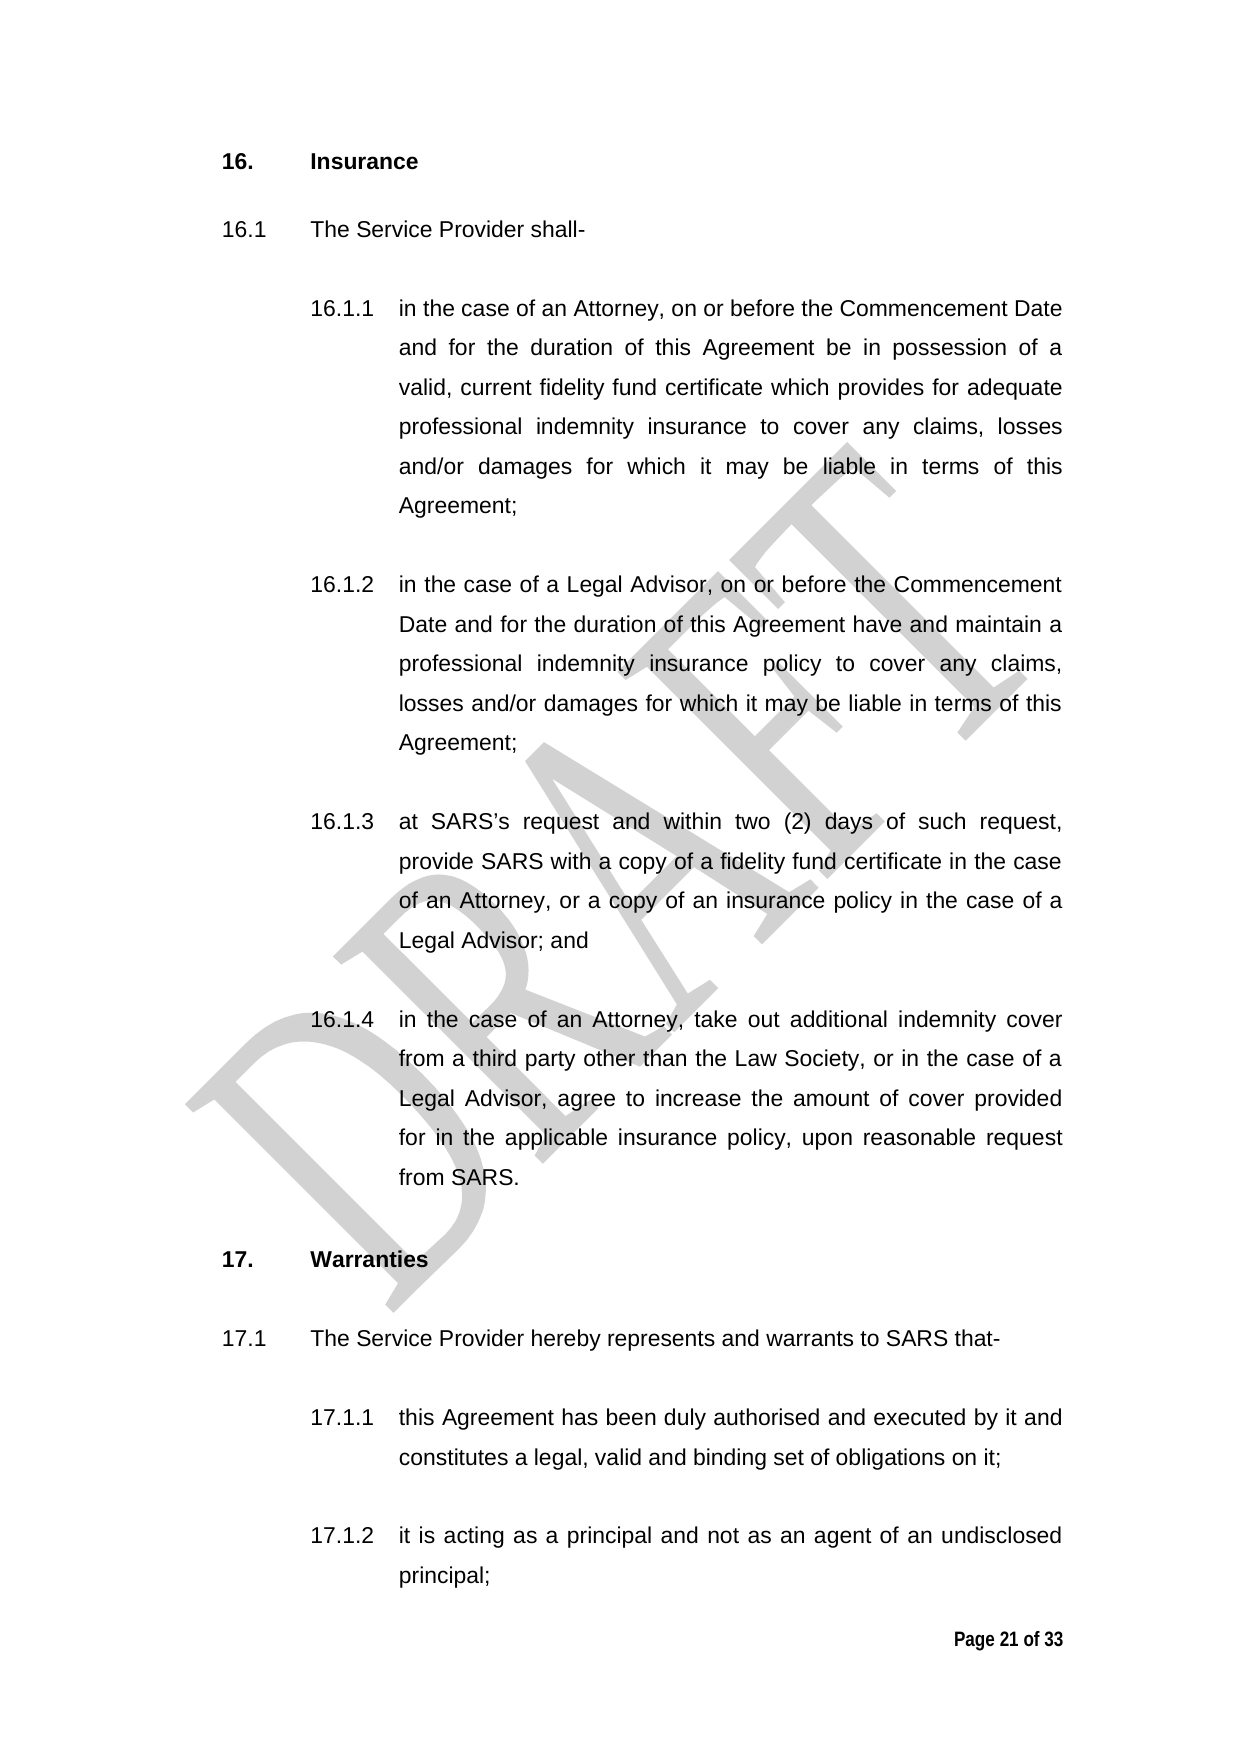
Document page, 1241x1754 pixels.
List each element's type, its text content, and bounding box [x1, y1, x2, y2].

list The Service Provider shall- [222, 216, 1063, 242]
subtitle Insurance [222, 148, 1063, 174]
list at SARS’s request and within two (2) days of such request, provide SARS with a copy of a fidelity fund certificate in the case of an Attorney, or a copy of an insurance policy in the case of a Legal Advisor; and [310, 808, 1063, 953]
subtitle Warranties [222, 1246, 1063, 1272]
list The Service Provider hereby represents and warrants to SARS that- [222, 1325, 1063, 1351]
list this Agreement has been duly authorised and executed by it and constitutes a legal, valid and binding set of obligations on it; [310, 1404, 1063, 1470]
list in the case of an Attorney, take out additional indemnity cover from a third party other than the Law Society, or in the case of a Legal Advisor, agree to increase the amount of cover provided for in the applicable insurance policy, upon reasonable request from SARS. [310, 1006, 1063, 1190]
list in the case of an Attorney, on or before the Commencement Date and for the duration of this Agreement be in possession of a valid, current fidelity fund certificate which provides for adequate professional indemnity insurance to cover any claims, losses and/or damages for which it may be liable in terms of this Agreement; [310, 295, 1063, 519]
list in the case of a Legal Advisor, on or before the Commencement Date and for the duration of this Agreement have and maintain a professional indemnity insurance policy to cover any claims, losses and/or damages for which it may be liable in terms of this Agreement; [310, 571, 1063, 756]
list it is acting as a principal and not as an agent of an undisclosed principal; [310, 1522, 1063, 1588]
